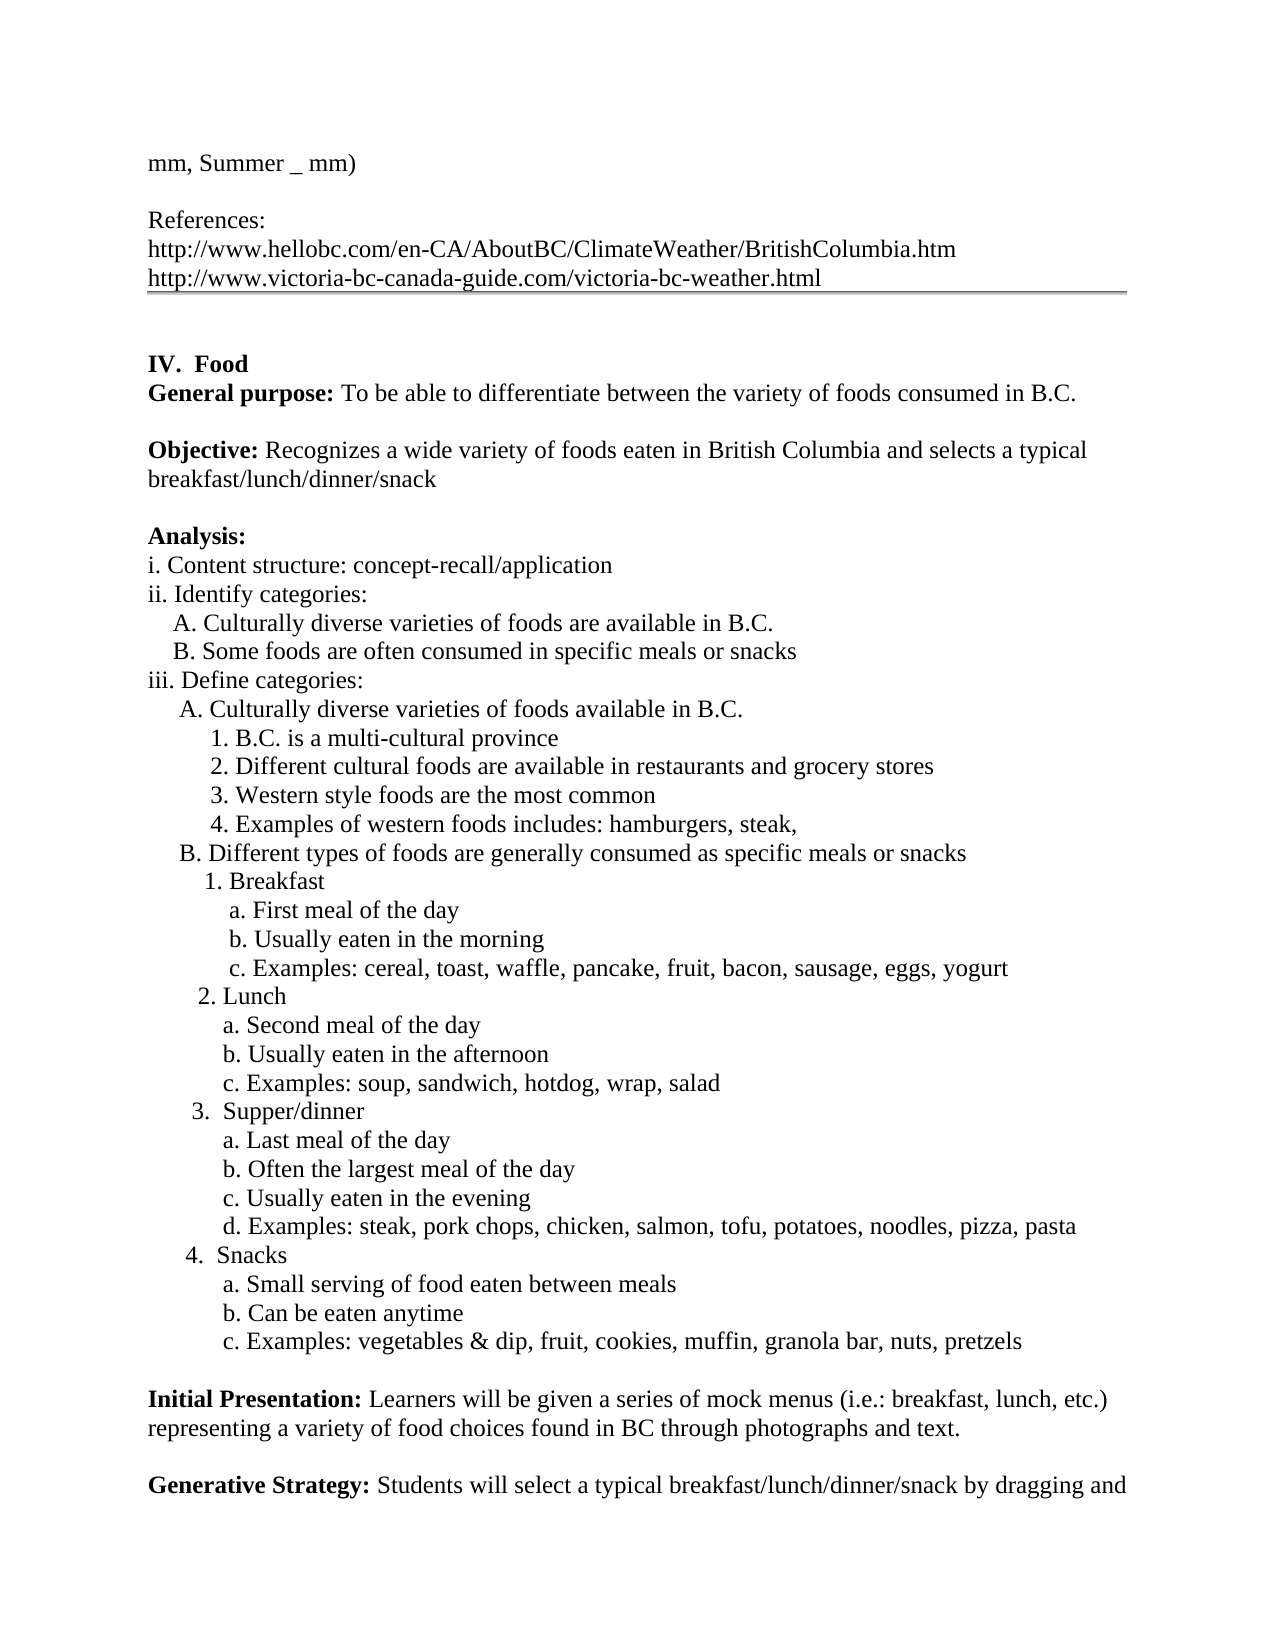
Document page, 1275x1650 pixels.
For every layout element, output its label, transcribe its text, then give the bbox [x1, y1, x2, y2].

text b. Usually eaten in the afternoon [148, 1039, 1127, 1068]
text Objective: Recognizes a wide variety of foods eaten in British Columbia and selects a typical breakfast/lunch/dinner/snack [148, 435, 1127, 493]
text b. Usually eaten in the morning [148, 924, 1127, 953]
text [148, 1470, 1127, 1499]
text 2. Different cultural foods are available in restaurants and grocery stores [148, 751, 1127, 780]
text a. Second meal of the day [148, 1010, 1127, 1039]
text c. Examples: cereal, toast, waffle, pancake, fruit, bacon, sausage, eggs, yogurt [148, 953, 1127, 981]
text 4. Examples of western foods includes: hamburgers, steak, [148, 809, 1127, 838]
text c. Examples: vegetables & dip, fruit, cookies, muffin, granola bar, nuts, pretzels [148, 1326, 1127, 1355]
text 2. Lunch [148, 981, 1127, 1010]
text a. Small serving of food eaten between meals [148, 1269, 1127, 1298]
text c. Usually eaten in the evening [148, 1183, 1127, 1211]
text b. Can be eaten anytime [148, 1298, 1127, 1326]
text 1. B.C. is a multi-cultural province [148, 723, 1127, 751]
text A. Culturally diverse varieties of foods are available in B.C. [148, 608, 1127, 636]
text c. Examples: soup, sandwich, hotdog, wrap, salad [148, 1068, 1127, 1096]
text a. Last meal of the day [148, 1125, 1127, 1154]
text B. Different types of foods are generally consumed as specific meals or snacks [148, 838, 1127, 866]
text B. Some foods are often consumed in specific meals or snacks [148, 636, 1127, 665]
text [148, 148, 1127, 291]
text General purpose: To be able to differentiate between the variety of foods consumed in B.C. [148, 378, 1127, 406]
text Initial Presentation: Learners will be given a series of mock menus (i.e.: breakfast, lunch, etc.) representing a variety of food choices found in BC through photographs and text. [148, 1384, 1127, 1441]
text b. Often the largest meal of the day [148, 1154, 1127, 1183]
text 4. Snacks [148, 1240, 1127, 1269]
text IV. Food [148, 349, 1127, 378]
text 3. Supper/dinner [148, 1096, 1127, 1125]
text a. First meal of the day [148, 895, 1127, 924]
picture [147, 291, 1127, 295]
text i. Content structure: concept-recall/application [148, 550, 1127, 579]
text d. Examples: steak, pork chops, chicken, salmon, tofu, potatoes, noodles, pizza, pasta [148, 1211, 1127, 1240]
text 3. Western style foods are the most common [148, 780, 1127, 809]
text ii. Identify categories: [148, 579, 1127, 608]
text 1. Breakfast [148, 866, 1127, 895]
text iii. Define categories: [148, 665, 1127, 694]
text A. Culturally diverse varieties of foods available in B.C. [148, 694, 1127, 723]
text Analysis: [148, 521, 1127, 550]
